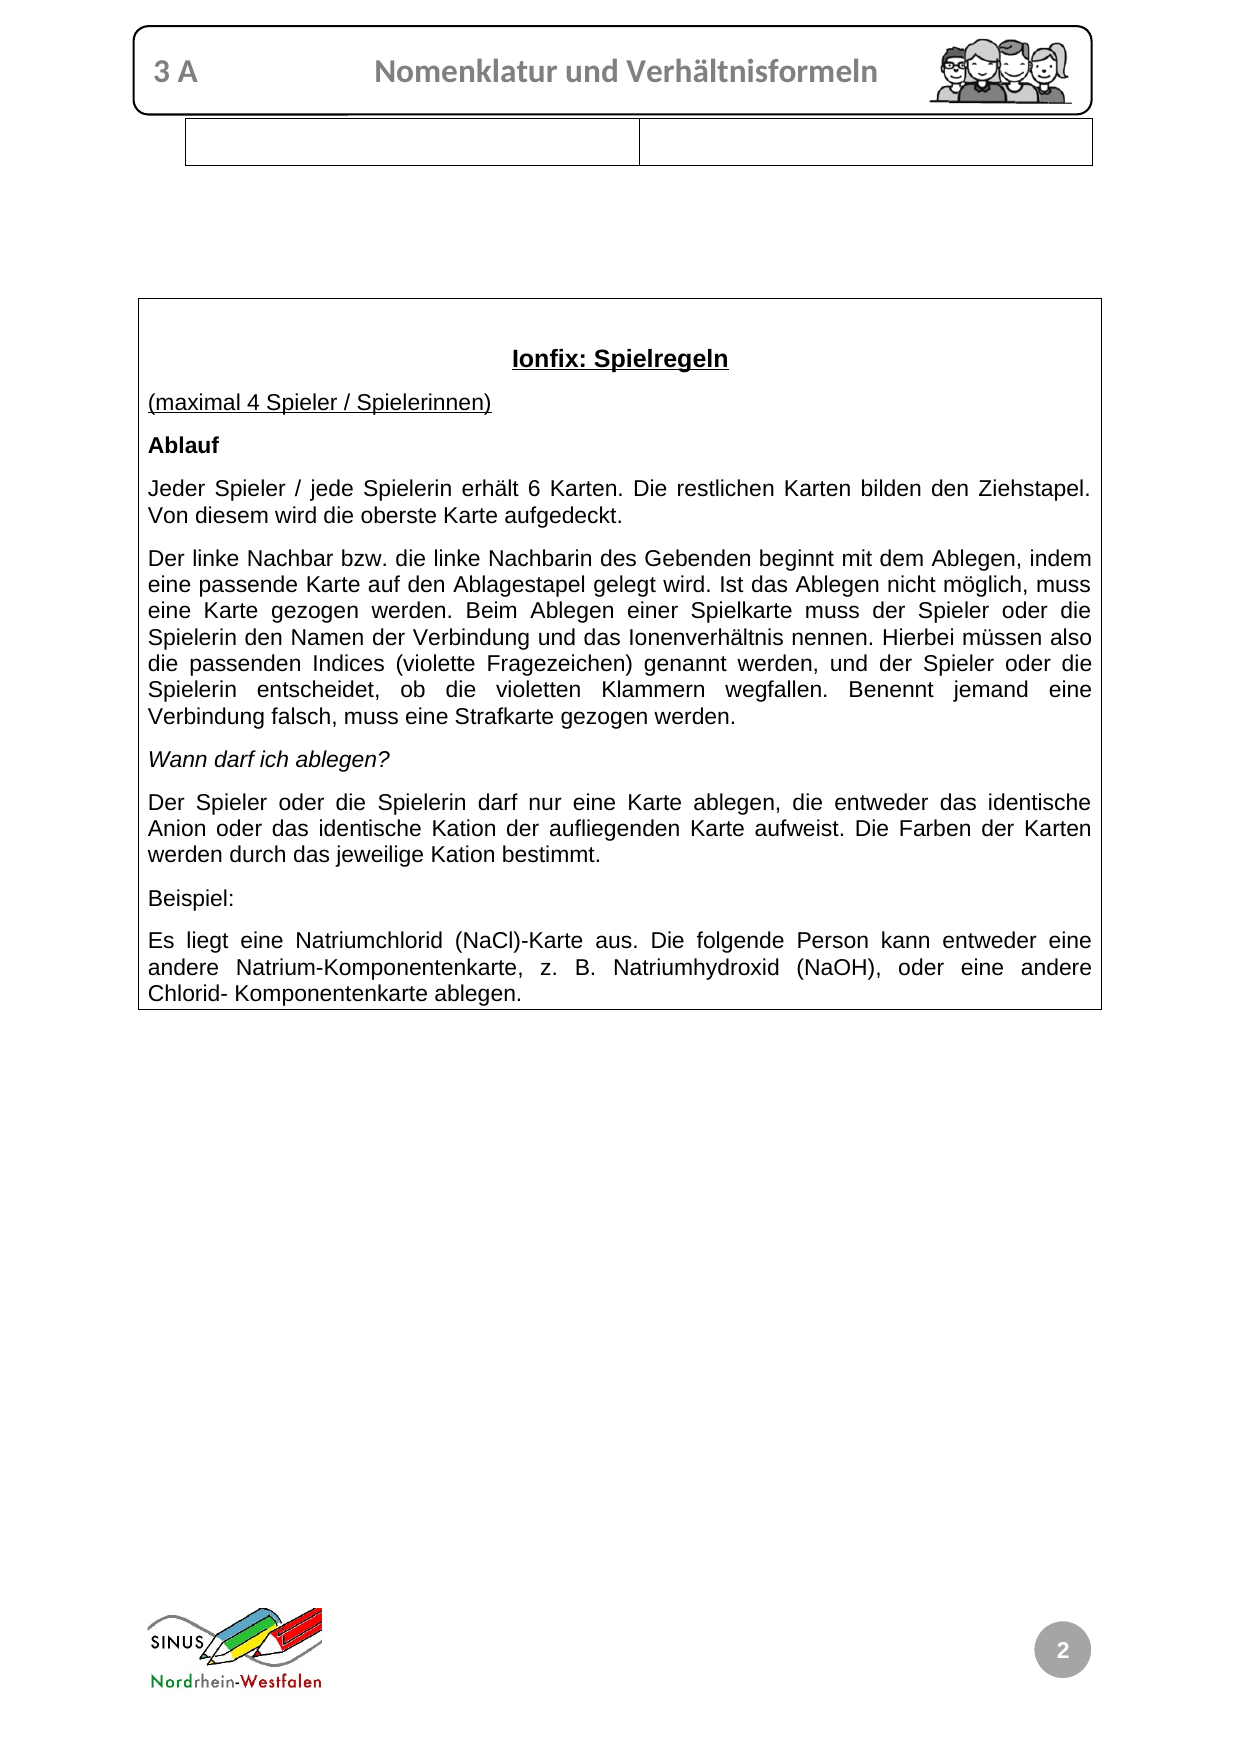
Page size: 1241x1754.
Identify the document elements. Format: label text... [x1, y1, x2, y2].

text Jeder Spieler / jede Spielerin erhält 6 Karten. Die restlichen Karten bilden den Ziehstapel. Von diesem wird die oberste Karte aufgedeckt. [139, 472, 1101, 528]
text Ionfix: Spielregeln [139, 341, 1101, 372]
text Wann darf ich ablegen? [139, 743, 1101, 772]
text Ablauf [139, 429, 1101, 458]
text Der linke Nachbar bzw. die linke Nachbarin des Gebenden beginnt mit dem Ablegen, indem eine passende Karte auf den Ablagestapel gelegt wird. Ist das Ablegen nicht möglich, muss eine Karte gezogen werden. Beim Ablegen einer Spielkarte muss der Spieler oder die Spielerin den Namen der Verbindung und das Ionenverhältnis nennen. Hierbei müssen also die passenden Indices (violette Fragezeichen) genannt werden, und der Spieler oder die Spielerin entscheidet, ob die violetten Klammern wegfallen. Benennt jemand eine Verbindung falsch, muss eine Strafkarte gezogen werden. [139, 541, 1101, 729]
text Beispiel: [139, 881, 1101, 911]
table_cell [186, 119, 639, 165]
picture [147, 1608, 322, 1692]
table_cell [640, 119, 1092, 165]
text (maximal 4 Spieler / Spielerinnen) [139, 386, 1101, 416]
text Der Spieler oder die Spielerin darf nur eine Karte ablegen, die entweder das identische Anion oder das identische Kation der aufliegenden Karte aufweist. Die Farben der Karten werden durch das jeweilige Kation bestimmt. [139, 786, 1101, 868]
text Es liegt eine Natriumchlorid (NaCl)-Karte aus. Die folgende Person kann entweder eine andere Natrium-Komponentenkarte, z. B. Natriumhydroxid (NaOH), oder eine andere Chlorid- Komponentenkarte ablegen. [139, 924, 1101, 1009]
